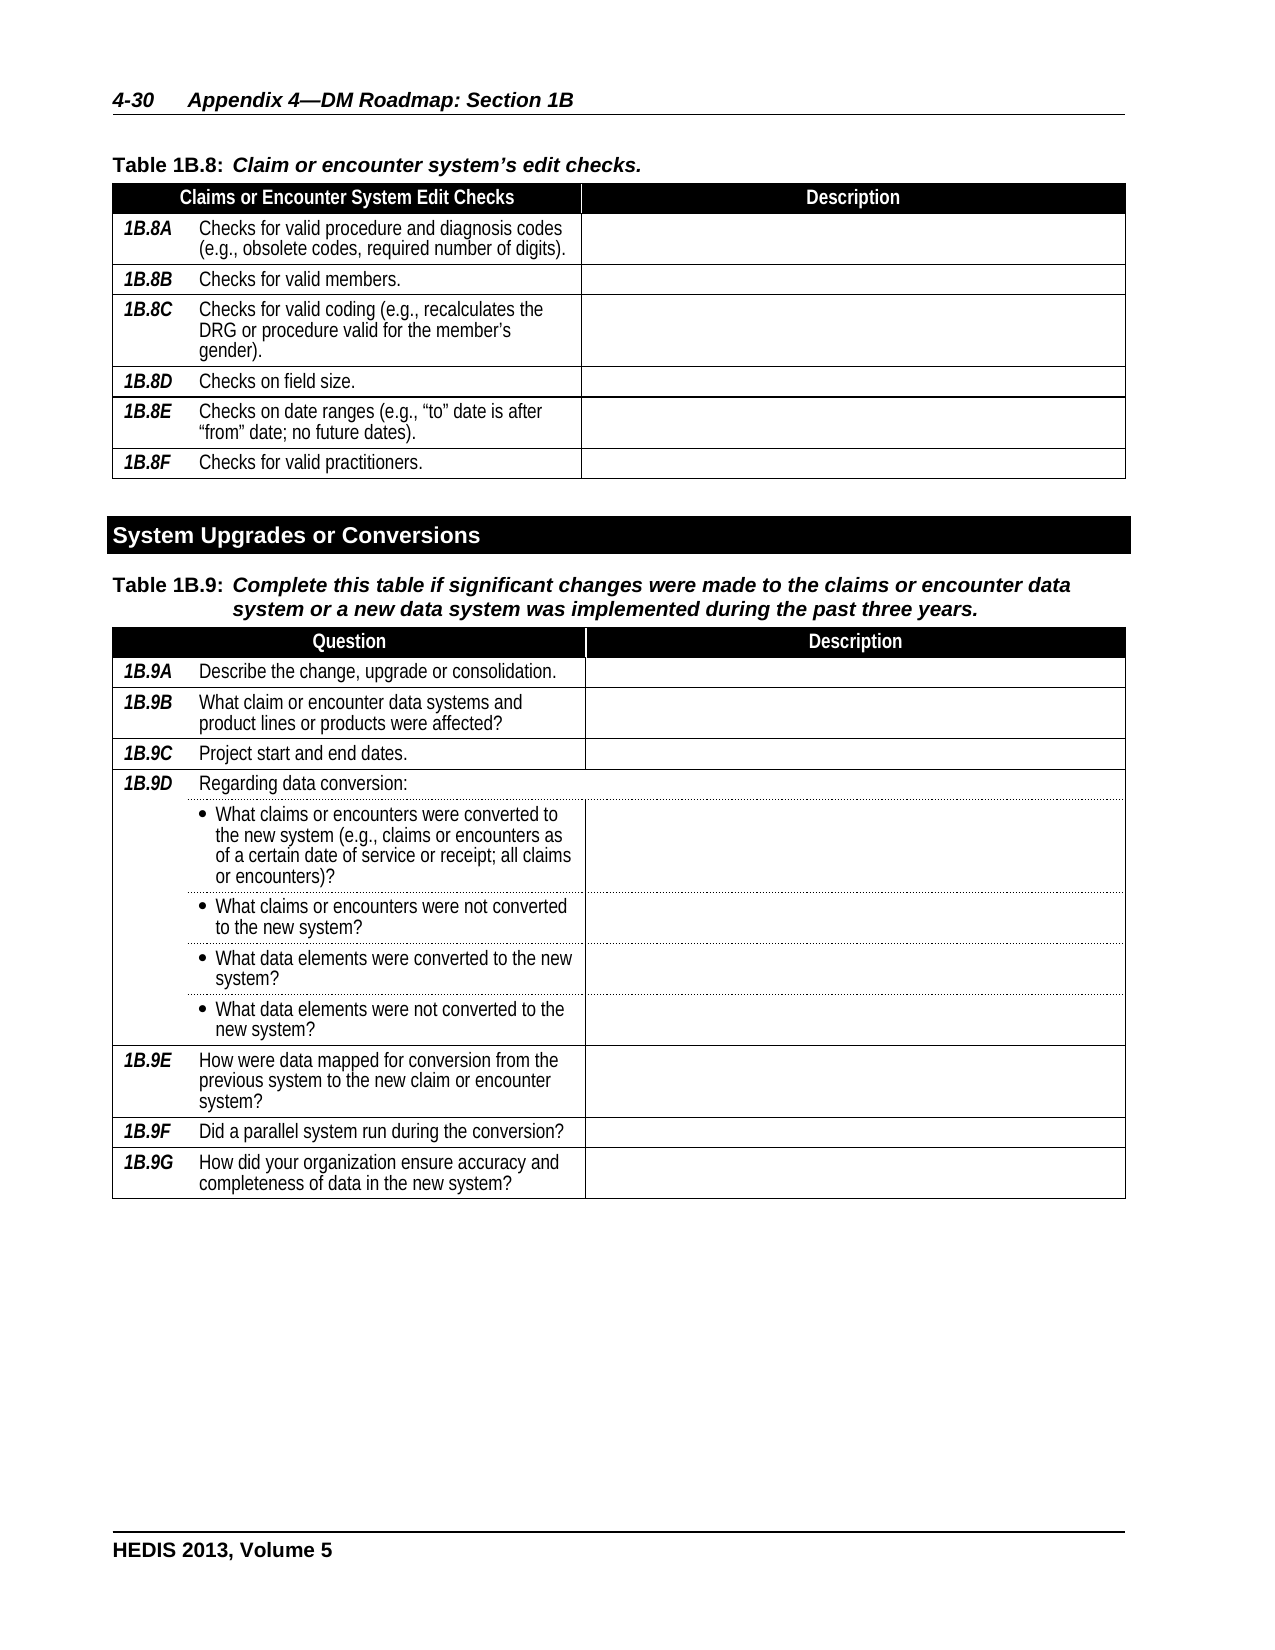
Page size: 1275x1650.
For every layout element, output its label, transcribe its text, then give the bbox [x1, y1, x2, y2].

table_cell 1B.9D [113, 770, 188, 1045]
table_header Question [113, 628, 585, 657]
table_cell 1B.9A [113, 658, 188, 687]
table_cell 1B.8F [113, 449, 188, 478]
table_cell Checks for valid procedure and diagnosis codes (e.g., obsolete codes, required number of digits). [188, 214, 581, 264]
table_cell [582, 398, 1125, 447]
table_cell [586, 799, 1125, 892]
table_cell Checks for valid coding (e.g., recalculates the DRG or procedure valid for the member’s gender). [188, 295, 581, 366]
table_cell How were data mapped for conversion from the previous system to the new claim or encounter system? [188, 1046, 585, 1117]
table_cell [586, 892, 1125, 943]
text Table 1B.9: Complete this table if significant changes were made to the claims or encounter data system or a new data system was implemented during the past three years. [112, 573, 1125, 621]
table_header Description [587, 628, 1125, 657]
table_cell Did a parallel system run during the conversion? [188, 1118, 585, 1147]
table_cell [582, 449, 1125, 478]
table_cell [586, 1118, 1125, 1147]
table_cell Describe the change, upgrade or consolidation. [188, 658, 585, 687]
table_cell [586, 739, 1125, 768]
table_cell [582, 214, 1125, 264]
table_cell 1B.8B [113, 265, 188, 294]
table_cell Checks for valid practitioners. [188, 449, 581, 478]
table_cell Checks on field size. [188, 367, 581, 396]
table_cell 1B.9B [113, 688, 188, 738]
table_cell [586, 658, 1125, 687]
table_cell [586, 994, 1125, 1045]
table_cell Checks for valid members. [188, 265, 581, 294]
text Table 1B.8: Claim or encounter system’s edit checks. [112, 153, 1125, 177]
table_cell [582, 367, 1125, 396]
table_cell How did your organization ensure accuracy and completeness of data in the new system? [188, 1148, 585, 1198]
table_cell 1B.8C [113, 295, 188, 366]
table_cell 1B.9F [113, 1118, 188, 1147]
table_cell 1B.9G [113, 1148, 188, 1198]
table_cell [586, 943, 1125, 994]
table_cell [586, 1148, 1125, 1198]
table_cell What claim or encounter data systems and product lines or products were affected? [188, 688, 585, 738]
table_cell [586, 688, 1125, 738]
table_header Description [582, 184, 1125, 213]
table_cell 1B.8D [113, 367, 188, 396]
table_cell What data elements were converted to the new system? [188, 943, 585, 994]
table_cell 1B.8A [113, 214, 188, 264]
table_cell [582, 295, 1125, 366]
table_cell Checks on date ranges (e.g., “to” date is after “from” date; no future dates). [188, 398, 581, 447]
table_cell [586, 1046, 1125, 1117]
table_cell Project start and end dates. [188, 739, 585, 768]
table_cell 1B.9E [113, 1046, 188, 1117]
table_cell Regarding data conversion: [188, 770, 1125, 799]
table_cell What claims or encounters were not converted to the new system? [188, 892, 585, 943]
table_cell 1B.8E [113, 398, 188, 447]
table_cell [582, 265, 1125, 294]
table_cell What data elements were not converted to the new system? [188, 994, 585, 1045]
table_cell What claims or encounters were converted to the new system (e.g., claims or encounters as of a certain date of service or receipt; all claims or encounters)? [188, 799, 585, 892]
table_header Claims or Encounter System Edit Checks [113, 184, 581, 213]
table_cell 1B.9C [113, 739, 188, 768]
text System Upgrades or Conversions [108, 518, 1129, 552]
